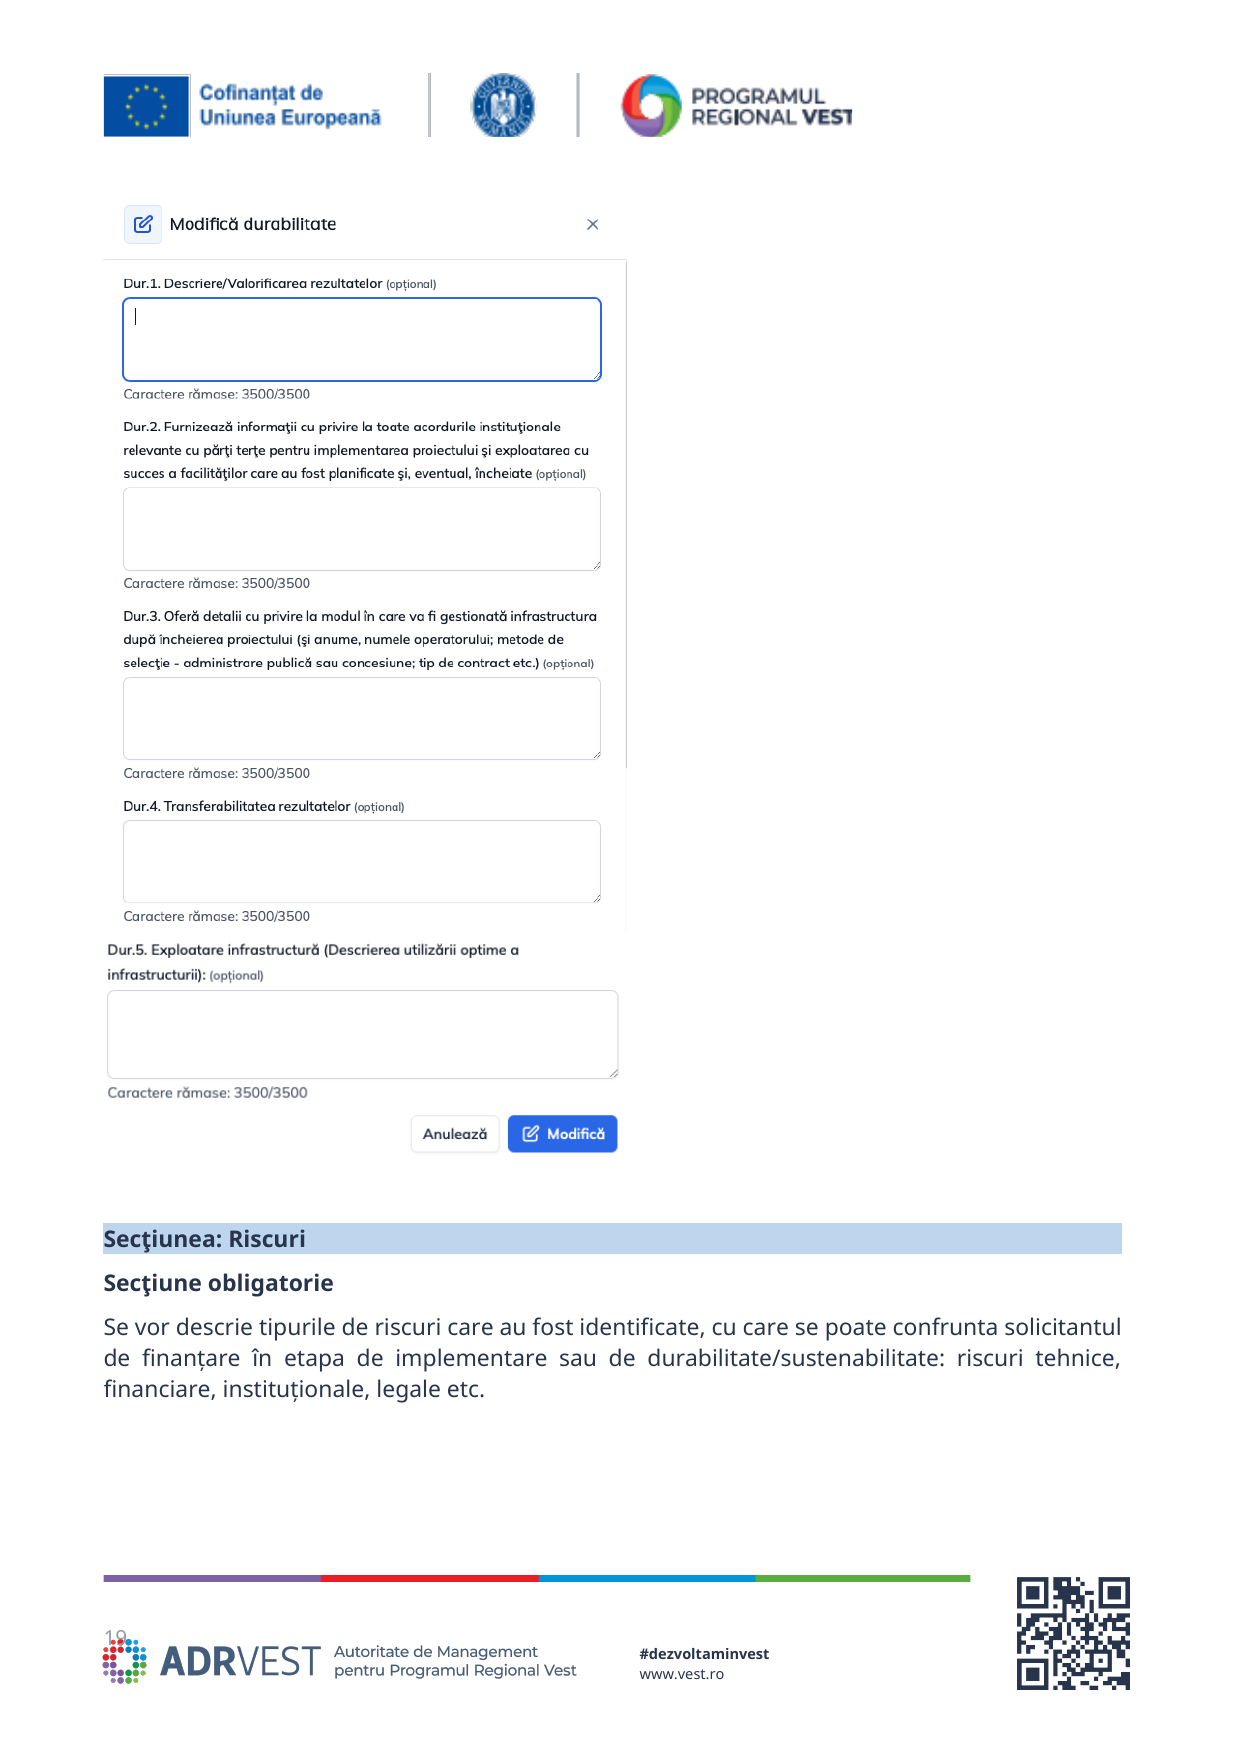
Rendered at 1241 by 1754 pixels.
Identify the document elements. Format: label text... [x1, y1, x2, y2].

picture [93, 1636, 582, 1687]
picture [1008, 1568, 1139, 1699]
picture [103, 191, 634, 1167]
text Se vor descrie tipurile de riscuri care au fost identificate, cu care se poate confrunta solicitantul de finanțare în etapa de implementare sau de durabilitate/sustenabilitate: riscuri tehnice, financiare, instituționale, legale etc. [103, 1311, 1122, 1404]
text Secţiune obligatorie [103, 1267, 1122, 1298]
text Secţiunea: Riscuri [103, 1223, 1122, 1254]
